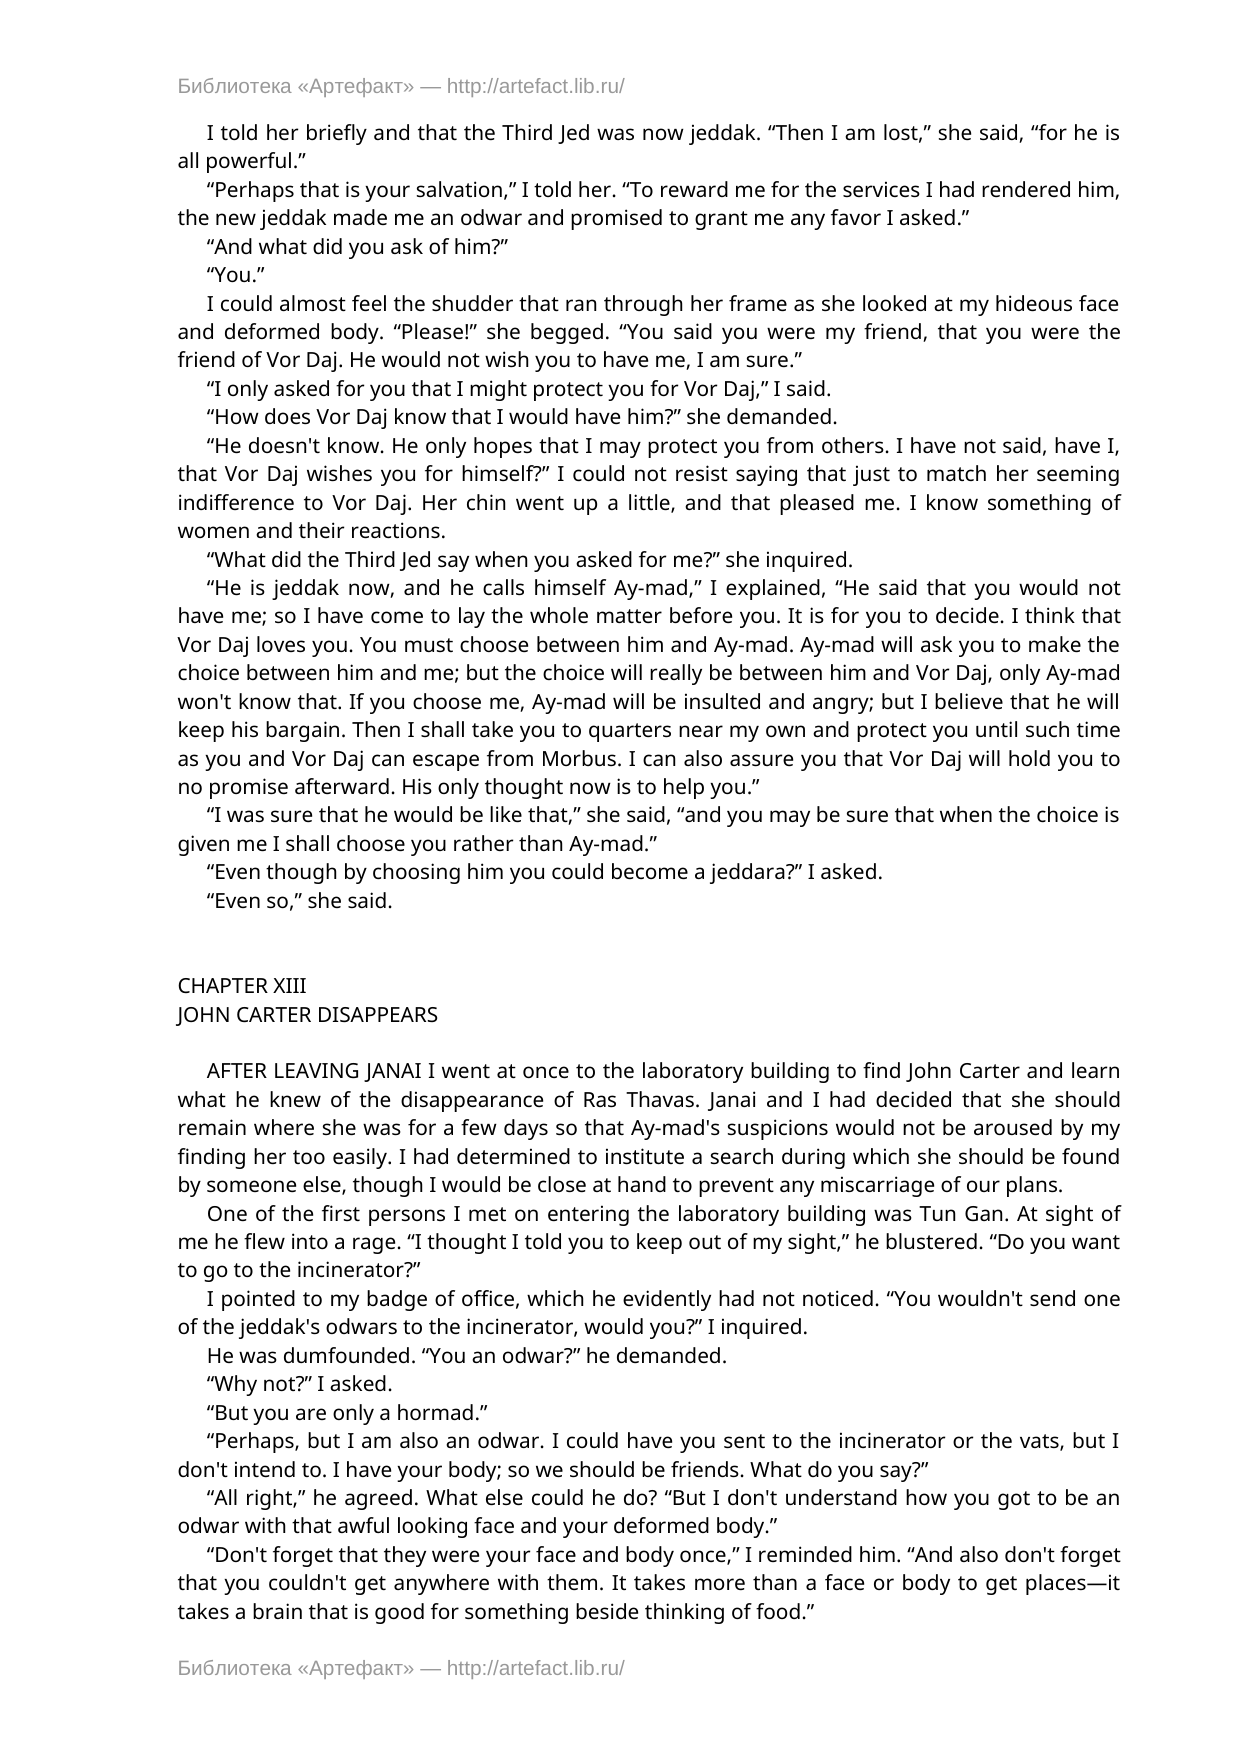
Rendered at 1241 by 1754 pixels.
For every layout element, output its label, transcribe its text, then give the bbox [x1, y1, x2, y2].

text “Even though by choosing him you could become a jeddara?” I asked. [177, 857, 1122, 886]
text “Perhaps, but I am also an odwar. I could have you sent to the incinerator or the vats, but I don't intend to. I have your body; so we should be friends. What do you say?” [177, 1426, 1122, 1483]
text “He doesn't know. He only hopes that I may protect you from others. I have not said, have I, that Vor Daj wishes you for himself?” I could not resist saying that just to match her seeming indifference to Vor Daj. Her chin went up a little, and that pleased me. I know something of women and their reactions. [177, 431, 1122, 545]
text “How does Vor Daj know that I would have him?” she demanded. [177, 402, 1122, 431]
text “What did the Third Jed say when you asked for me?” she inquired. [177, 545, 1122, 573]
text “Don't forget that they were your face and body once,” I reminded him. “And also don't forget that you couldn't get anywhere with them. It takes more than a face or body to get places—it takes a brain that is good for something beside thinking of food.” [177, 1540, 1122, 1625]
text “He is jeddak now, and he calls himself Ay-mad,” I explained, “He said that you would not have me; so I have come to lay the whole matter before you. It is for you to decide. I think that Vor Daj loves you. You must choose between him and Ay-mad. Ay-mad will ask you to make the choice between him and me; but the choice will really be between him and Vor Daj, only Ay-mad won't know that. If you choose me, Ay-mad will be insulted and angry; but I believe that he will keep his bargain. Then I shall take you to quarters near my own and protect you until such time as you and Vor Daj can escape from Morbus. I can also assure you that Vor Daj will hold you to no promise afterward. His only thought now is to help you.” [177, 573, 1122, 801]
text JOHN CARTER DISAPPEARS [177, 1000, 1122, 1028]
text “I only asked for you that I might protect you for Vor Daj,” I said. [177, 374, 1122, 402]
text CHAPTER XIII [177, 971, 1122, 1000]
text “Perhaps that is your salvation,” I told her. “To reward me for the services I had rendered him, the new jeddak made me an odwar and promised to grant me any favor I asked.” [177, 175, 1122, 232]
text AFTER LEAVING JANAI I went at once to the laboratory building to find John Carter and learn what he knew of the disappearance of Ras Thavas. Janai and I had decided that she should remain where she was for a few days so that Ay-mad's suspicions would not be aroused by my finding her too easily. I had determined to institute a search during which she should be found by someone else, though I would be close at hand to prevent any miscarriage of our plans. [177, 1057, 1122, 1199]
text “Why not?” I asked. [177, 1369, 1122, 1398]
text He was dumfounded. “You an odwar?” he demanded. [177, 1341, 1122, 1369]
text “And what did you ask of him?” [177, 232, 1122, 260]
text I told her briefly and that the Third Jed was now jeddak. “Then I am lost,” she said, “for he is all powerful.” [177, 118, 1122, 175]
text “All right,” he agreed. What else could he do? “But I don't understand how you got to be an odwar with that awful looking face and your deformed body.” [177, 1483, 1122, 1540]
text I could almost feel the shudder that ran through her frame as she looked at my hideous face and deformed body. “Please!” she begged. “You said you were my friend, that you were the friend of Vor Daj. He would not wish you to have me, I am sure.” [177, 289, 1122, 374]
text “But you are only a hormad.” [177, 1398, 1122, 1426]
text I pointed to my badge of office, which he evidently had not noticed. “You wouldn't send one of the jeddak's odwars to the incinerator, would you?” I inquired. [177, 1284, 1122, 1341]
text “You.” [177, 260, 1122, 289]
text “I was sure that he would be like that,” she said, “and you may be sure that when the choice is given me I shall choose you rather than Ay-mad.” [177, 801, 1122, 857]
text “Even so,” she said. [177, 886, 1122, 914]
text One of the first persons I met on entering the laboratory building was Tun Gan. At sight of me he flew into a rage. “I thought I told you to keep out of my sight,” he blustered. “Do you want to go to the incinerator?” [177, 1199, 1122, 1284]
